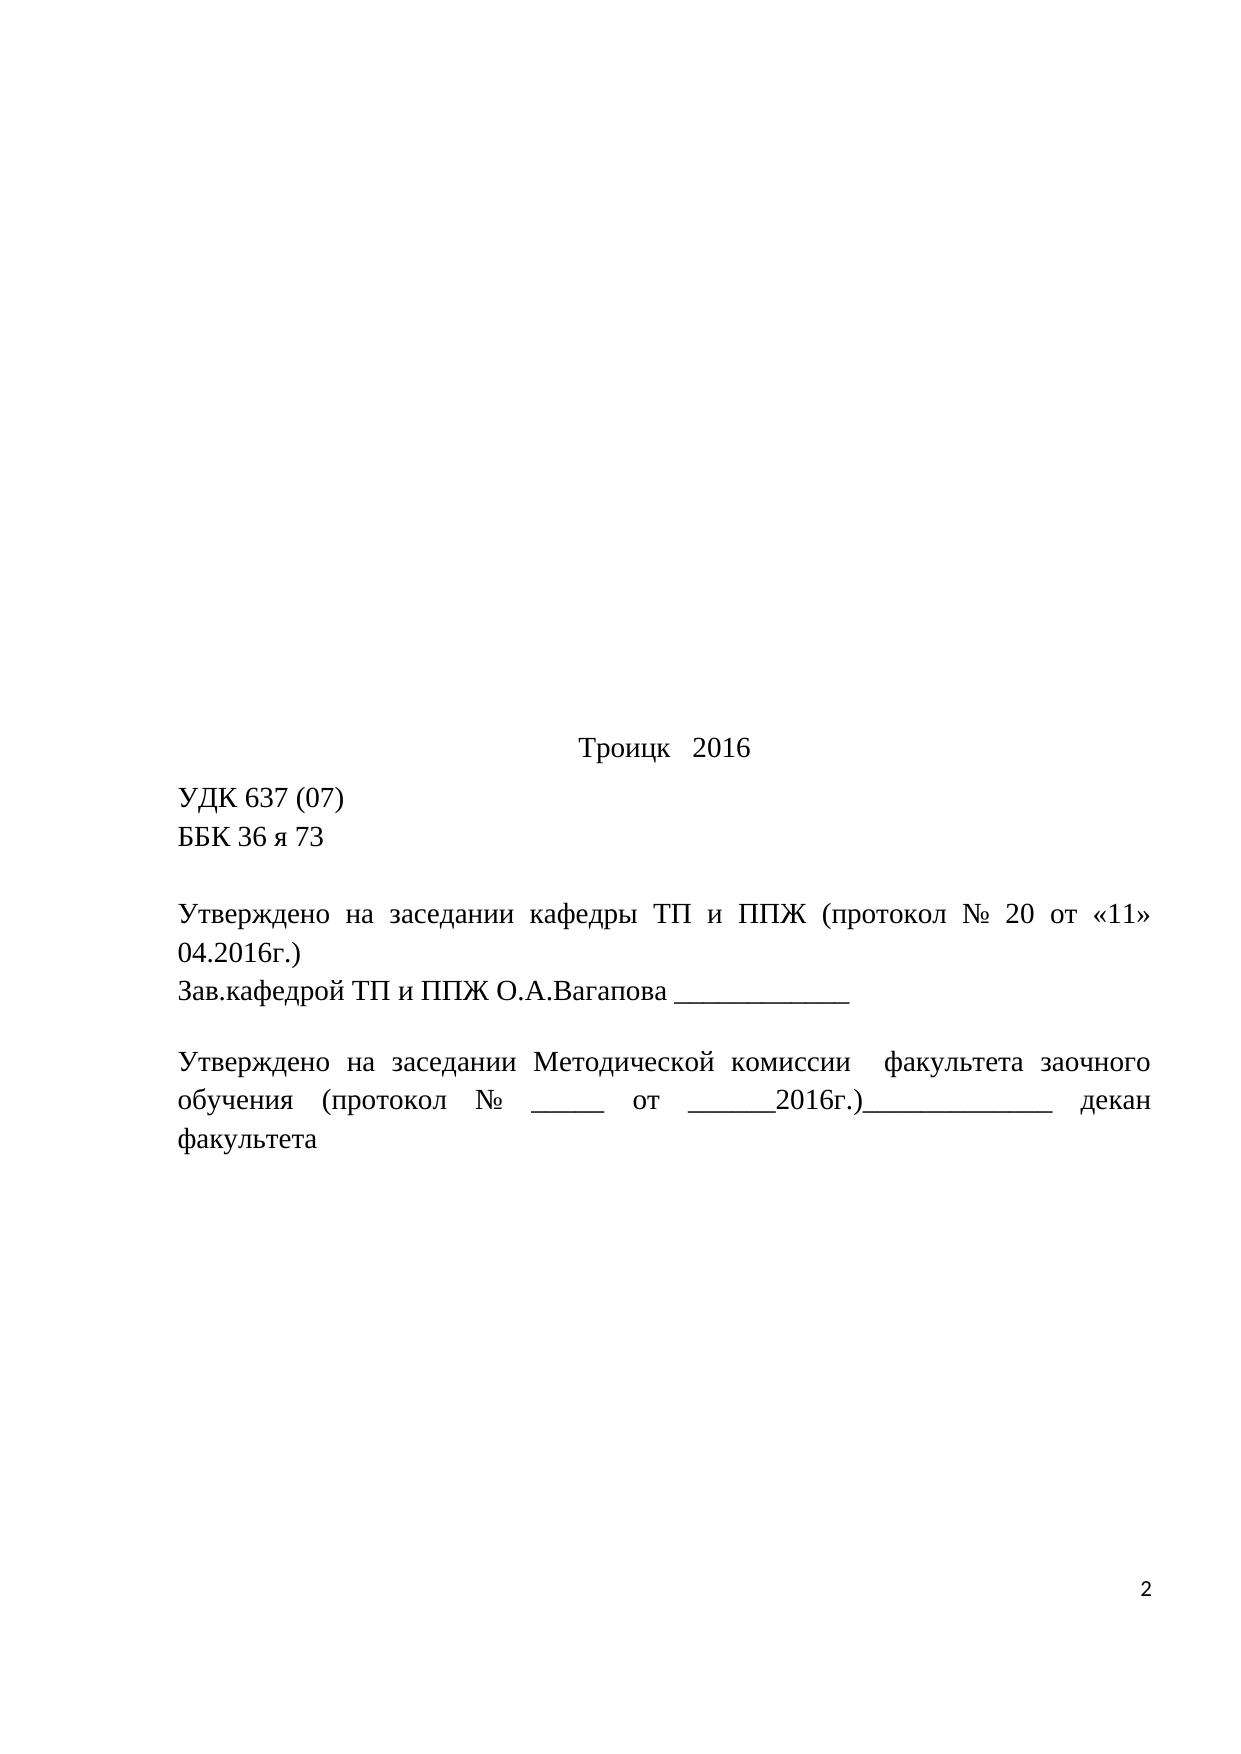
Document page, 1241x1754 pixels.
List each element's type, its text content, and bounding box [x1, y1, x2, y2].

text УДК 637 (07) [177, 781, 1152, 814]
text Утверждено на заседании Методической комиссии факультета заочного обучения (протокол № _____ от ______2016г.)_____________ декан факультета [177, 1044, 1152, 1154]
text Зав.кафедрой ТП и ППЖ О.А.Вагапова ____________ [177, 973, 1152, 1007]
text ББК 36 я 73 [177, 819, 1152, 853]
text Утверждено на заседании кафедры ТП и ППЖ (протокол № 20 от «11» 04.2016г.) [177, 896, 1152, 968]
text Троицк 2016 [177, 730, 1152, 764]
